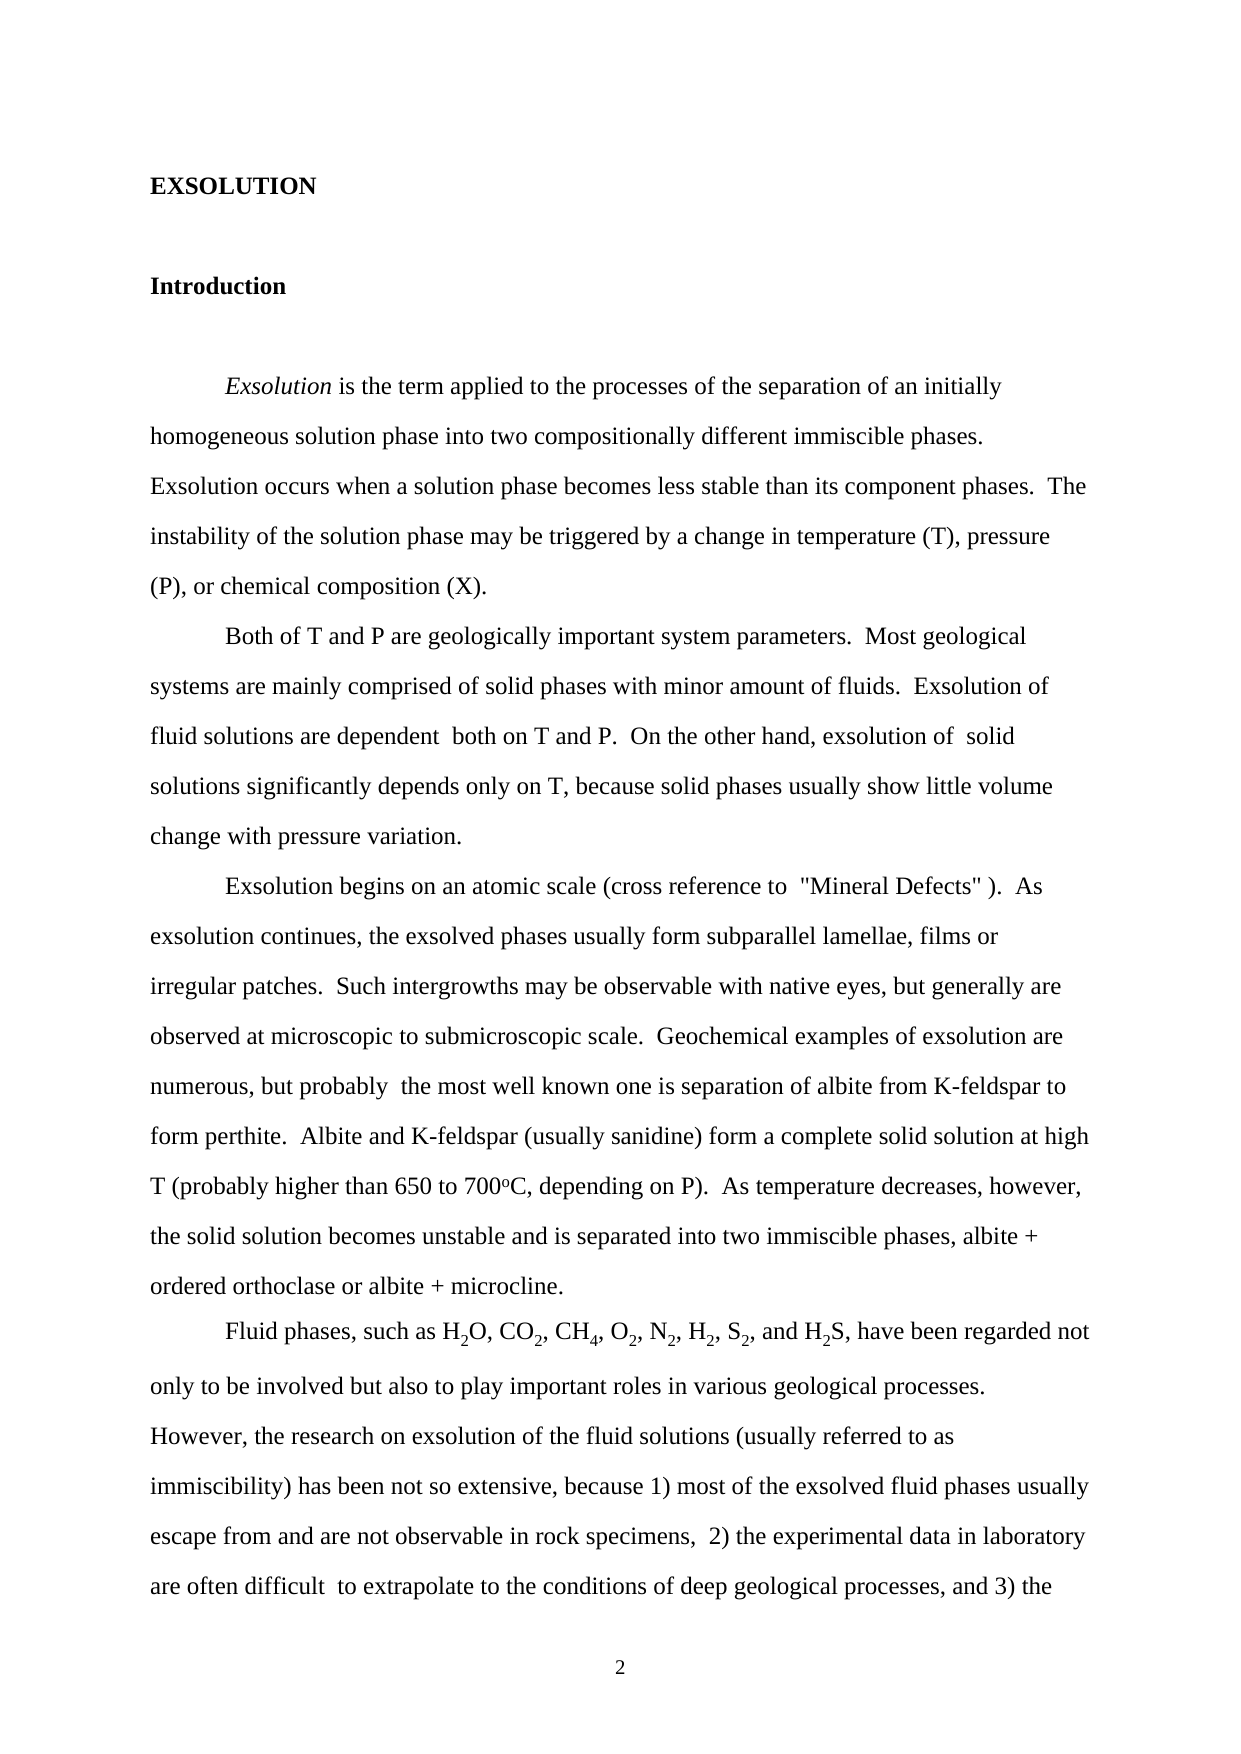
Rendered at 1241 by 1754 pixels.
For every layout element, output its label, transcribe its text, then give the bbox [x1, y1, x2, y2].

text Introduction [150, 250, 1090, 300]
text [150, 1300, 1090, 1600]
text Both of T and P are geologically important system parameters. Most geological systems are mainly comprised of solid phases with minor amount of fluids. Exsolution of fluid solutions are dependent both on T and P. On the other hand, exsolution of solid solutions significantly depends only on T, because solid phases usually show little volume change with pressure variation. [150, 600, 1090, 850]
text EXSOLUTION [150, 150, 1090, 200]
text Exsolution is the term applied to the processes of the separation of an initially homogeneous solution phase into two compositionally different immiscible phases. Exsolution occurs when a solution phase becomes less stable than its component phases. The instability of the solution phase may be triggered by a change in temperature (T), pressure (P), or chemical composition (X). [150, 350, 1090, 600]
text Exsolution begins on an atomic scale (cross reference to "Mineral Defects" ). As exsolution continues, the exsolved phases usually form subparallel lamellae, films or irregular patches. Such intergrowths may be observable with native eyes, but generally are observed at microscopic to submicroscopic scale. Geochemical examples of exsolution are numerous, but probably the most well known one is separation of albite from K-feldspar to form perthite. Albite and K-feldspar (usually sanidine) form a complete solid solution at high T (probably higher than 650 to 700oC, depending on P). As temperature decreases, however, the solid solution becomes unstable and is separated into two immiscible phases, albite + ordered orthoclase or albite + microcline. [150, 850, 1090, 1300]
